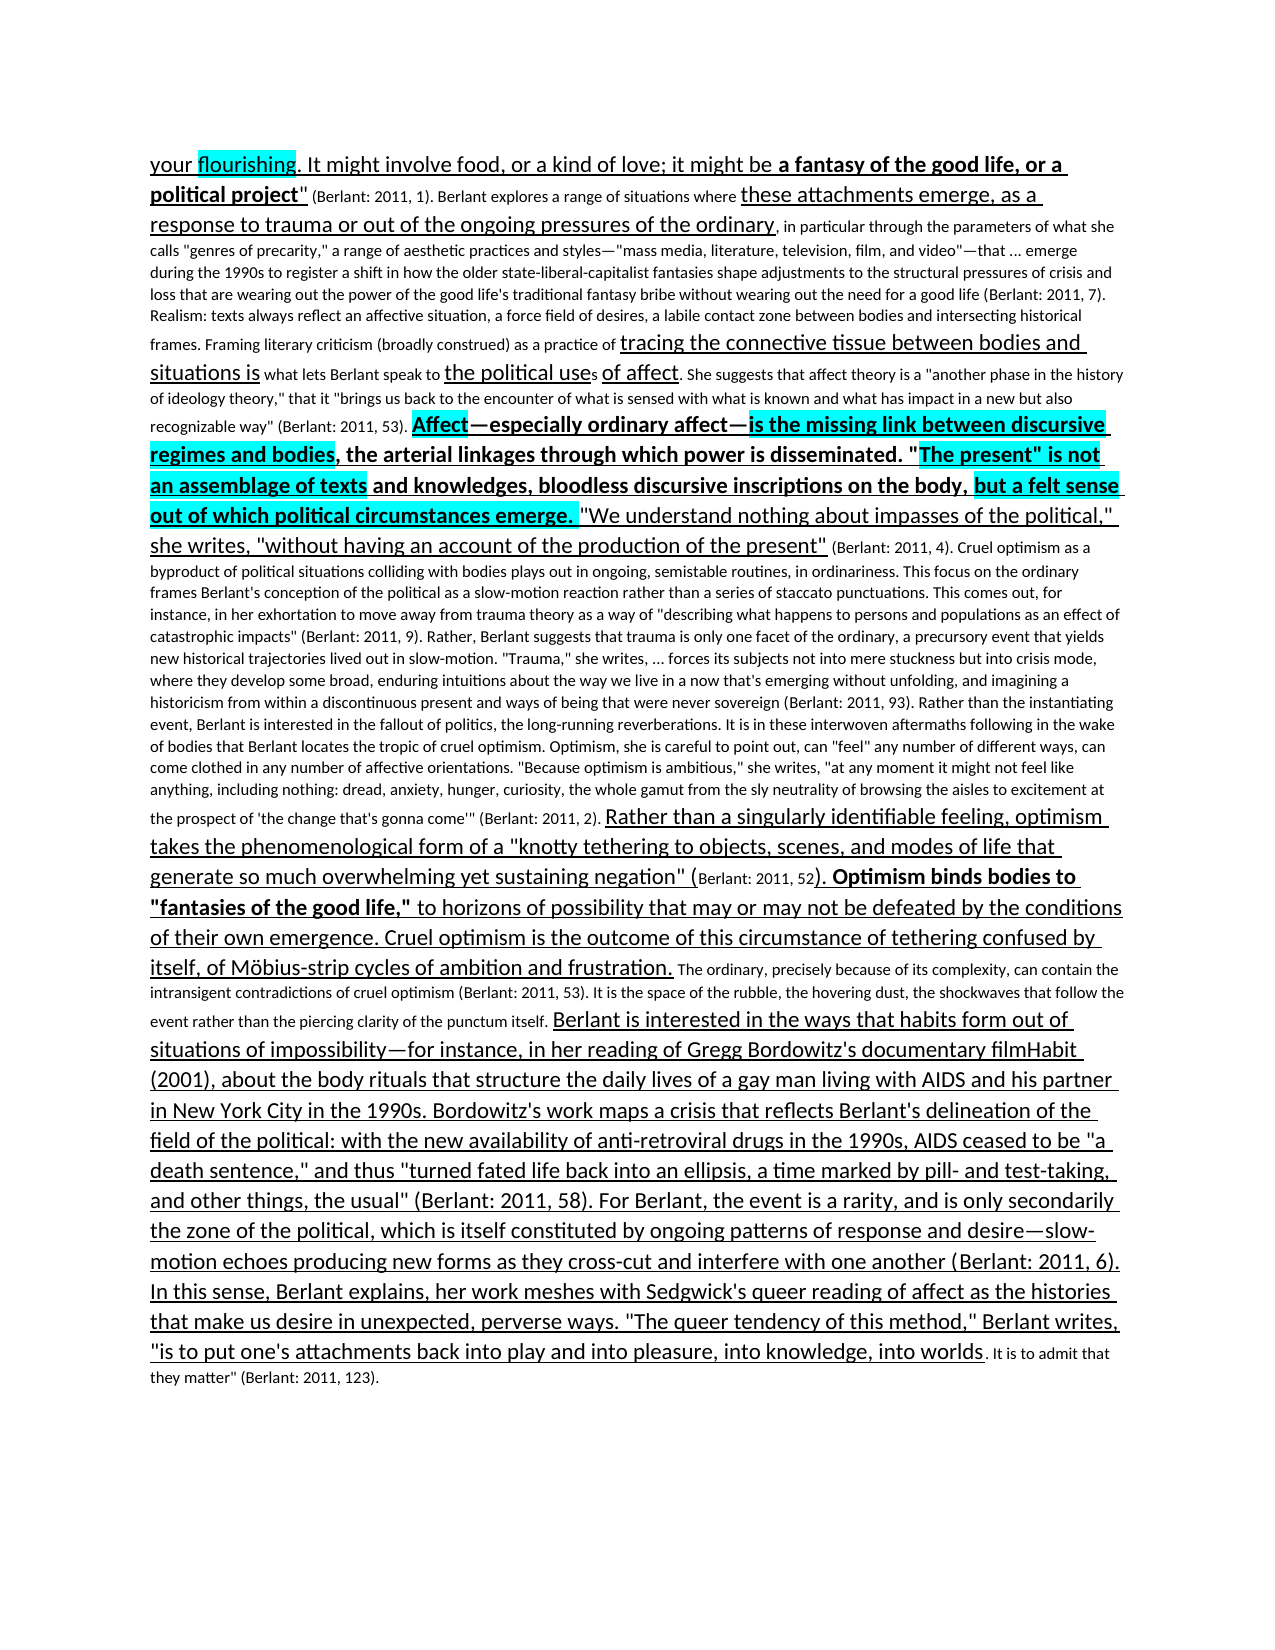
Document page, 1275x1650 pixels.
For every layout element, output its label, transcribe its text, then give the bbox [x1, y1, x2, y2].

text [150, 150, 1125, 495]
